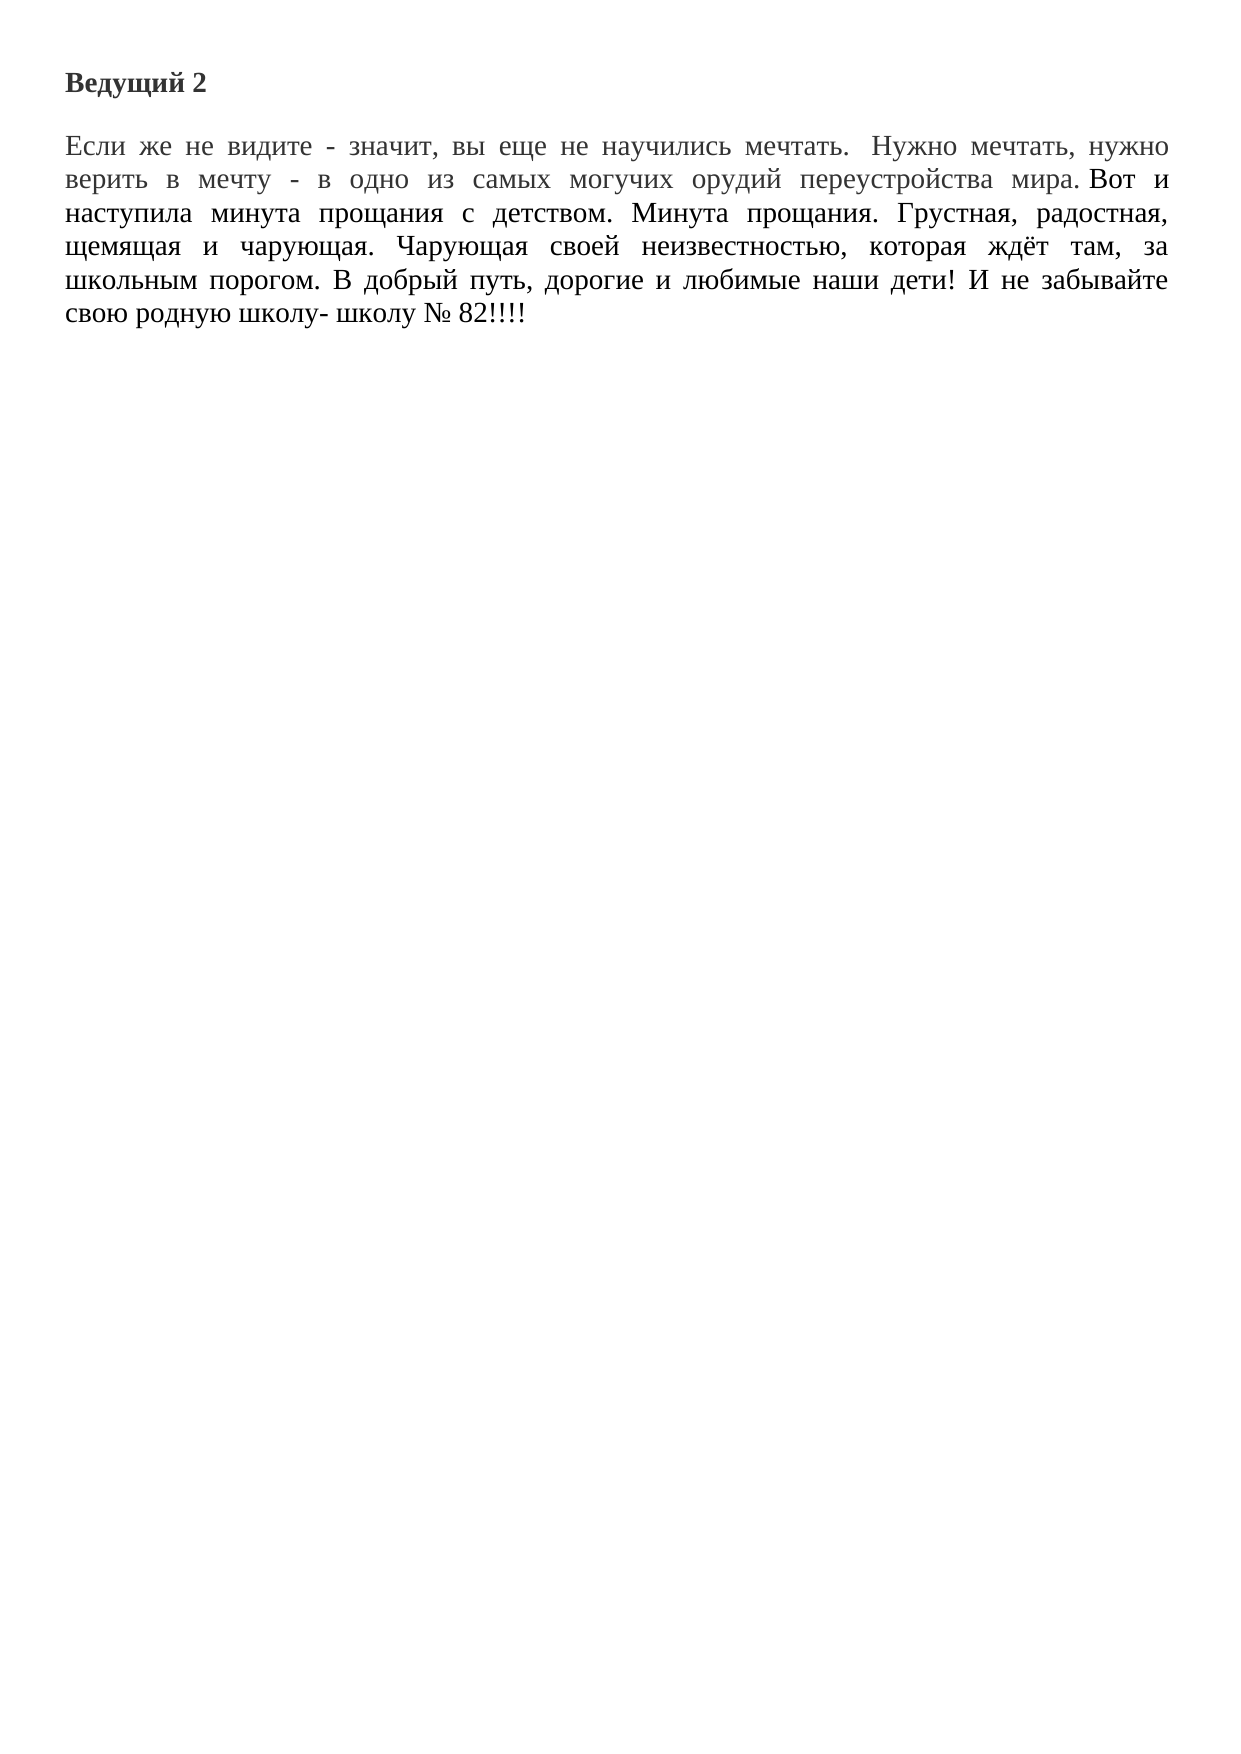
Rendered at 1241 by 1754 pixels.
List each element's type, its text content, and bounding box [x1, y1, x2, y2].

text Если же не видите - значит, вы еще не научились мечтать. Нужно мечтать, нужно верить в мечту - в одно из самых могучих орудий переустройства мира. Вот и наступила минута прощания с детством. Минута прощания. Грустная, радостная, щемящая и чарующая. Чарующая своей неизвестностью, которая ждёт там, за школьным порогом. В добрый путь, дорогие и любимые наши дети! И не забывайте свою родную школу- школу № 82!!!! [65, 128, 1169, 329]
text Ведущий 2 [65, 65, 1169, 98]
